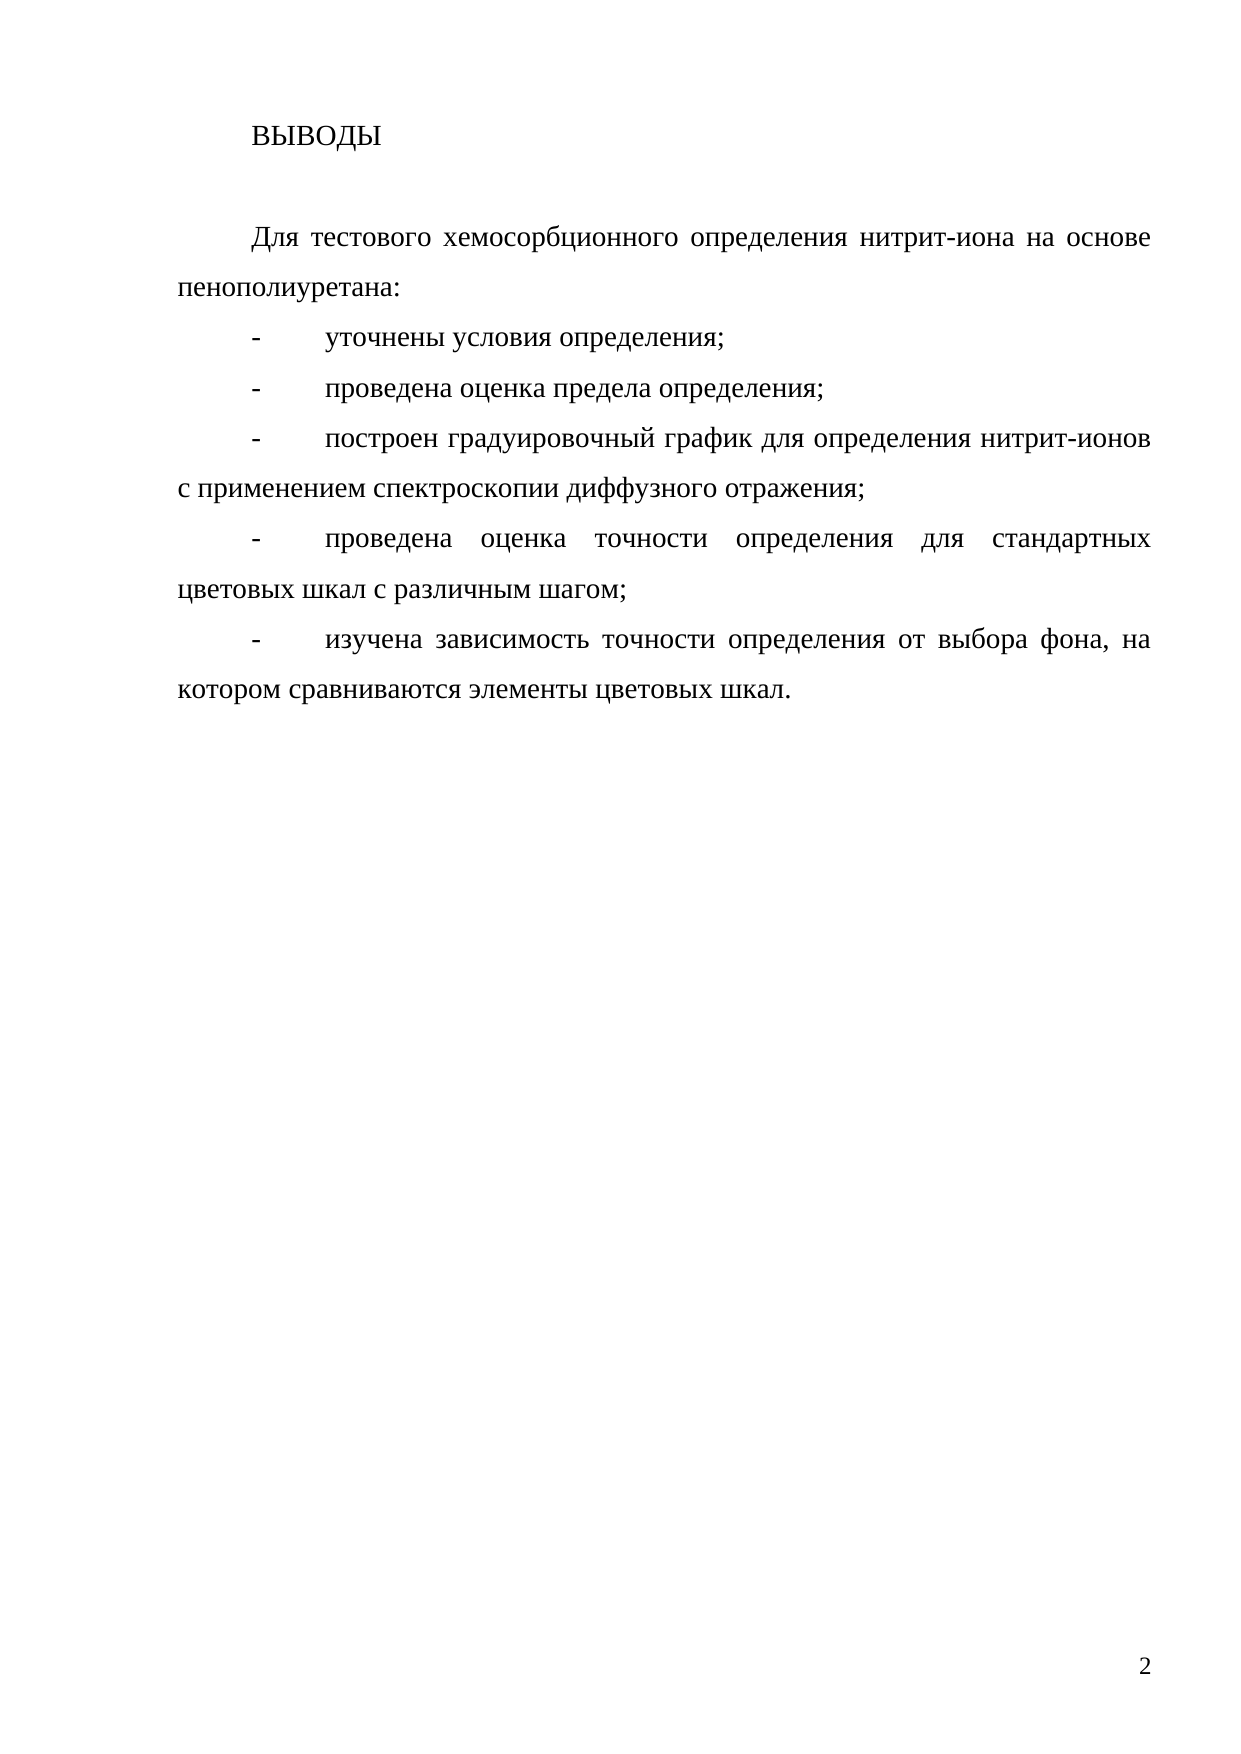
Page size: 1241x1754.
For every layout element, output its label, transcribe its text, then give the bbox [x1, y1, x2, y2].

text - проведена оценка предела определения; [177, 370, 1152, 403]
text - изучена зависимость точности определения от выбора фона, на котором сравниваются элементы цветовых шкал. [177, 621, 1152, 705]
text Для тестового хемосорбционного определения нитрит-иона на основе пенополиуретана: [177, 219, 1152, 303]
text ВЫВОДЫ [177, 118, 1152, 152]
text - построен градуировочный график для определения нитрит-ионов с применением спектроскопии диффузного отражения; [177, 420, 1152, 504]
text - проведена оценка точности определения для стандартных цветовых шкал с различным шагом; [177, 521, 1152, 604]
text - уточнены условия определения; [177, 319, 1152, 353]
